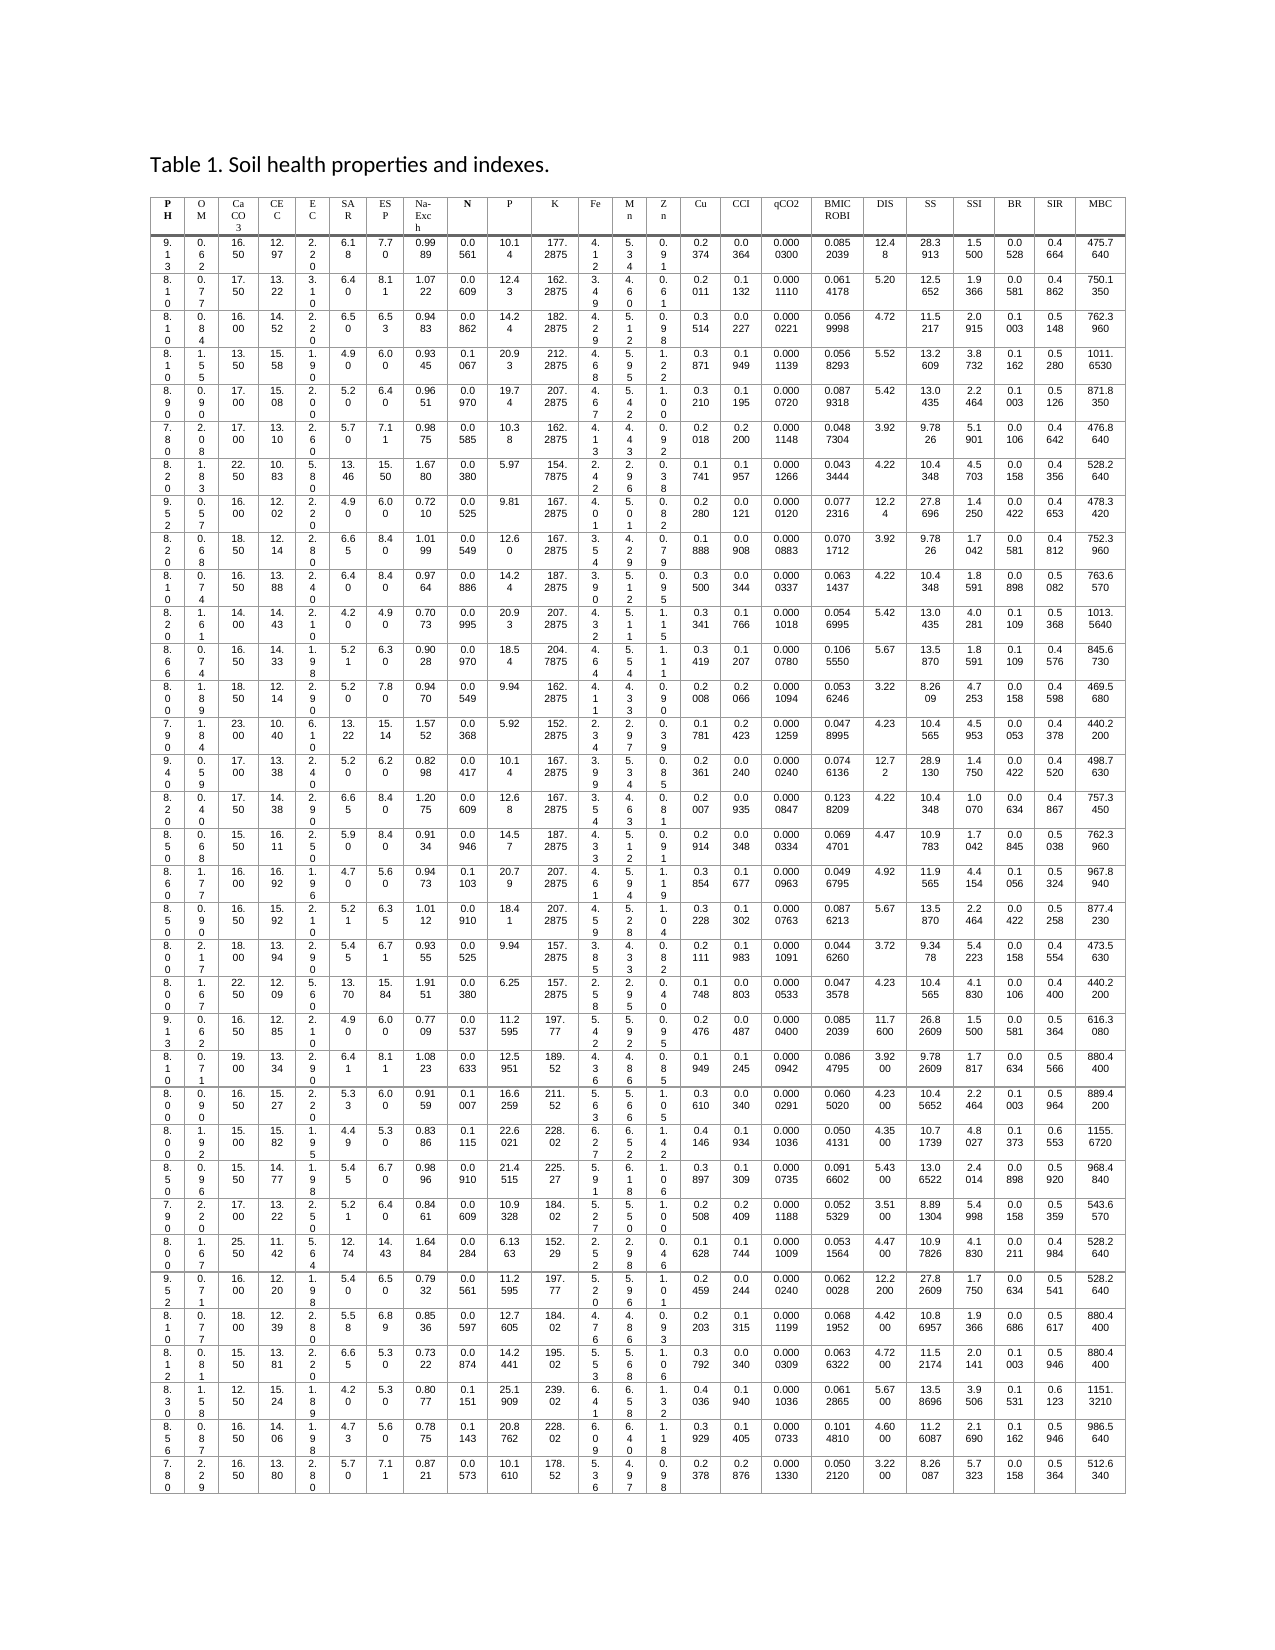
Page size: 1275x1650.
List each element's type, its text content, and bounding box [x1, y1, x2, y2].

table_cell 167.2875 [532, 533, 578, 569]
table_cell 4.12 [579, 237, 612, 273]
table_cell 4.33 [613, 681, 646, 717]
table_cell 0.9470 [404, 681, 447, 717]
table_cell 0.5946 [1035, 1346, 1075, 1382]
table_cell 8.26087 [907, 1457, 953, 1493]
table_cell 0.1014810 [812, 1420, 863, 1456]
table_cell 3.72 [864, 940, 906, 976]
table_cell 0.9159 [404, 1088, 447, 1123]
table_cell 0.0609 [448, 1199, 487, 1234]
table_cell 0.0634 [995, 792, 1034, 828]
table_cell 0.3514 [681, 311, 720, 347]
table_cell 12.14 [259, 533, 295, 569]
table_cell 9.40 [151, 755, 184, 791]
table_cell 5.45 [330, 940, 366, 976]
table_cell 0.5038 [1035, 829, 1075, 864]
table_cell 14.33 [259, 644, 295, 680]
table_header CaCO3 [219, 198, 258, 234]
table_cell 6.58 [613, 1383, 646, 1419]
table_cell 5.11 [613, 607, 646, 643]
table_cell 5.80 [296, 459, 329, 495]
table_cell 0.4520 [1035, 755, 1075, 791]
table_cell 10.83 [259, 459, 295, 495]
table_cell 25.1909 [488, 1383, 531, 1419]
table_cell 512.6340 [1076, 1457, 1125, 1493]
table_cell 0.0000240 [762, 1273, 811, 1308]
table_cell 0.2374 [681, 237, 720, 273]
table_cell 5.68 [613, 1346, 646, 1382]
table_cell 4.67 [579, 385, 612, 421]
table_cell 0.46 [647, 1235, 680, 1271]
table_cell 0.9473 [404, 866, 447, 902]
table_header PH [151, 198, 184, 234]
table_cell 18.50 [219, 533, 258, 569]
table_cell 0.1132 [721, 274, 761, 310]
table_cell 11.42 [259, 1235, 295, 1271]
table_cell 0.0000963 [762, 866, 811, 902]
table_cell 9.52 [151, 496, 184, 532]
table_cell 8.00 [151, 977, 184, 1012]
table_cell 5.21 [330, 903, 366, 938]
table_cell 10.4348 [907, 792, 953, 828]
table_cell 17.50 [219, 274, 258, 310]
table_cell 8.10 [151, 570, 184, 606]
table_cell 7.70 [367, 237, 403, 273]
table_cell 0.1003 [995, 1088, 1034, 1123]
table_cell 6.53 [367, 311, 403, 347]
table_cell 0.68 [185, 829, 218, 864]
table_cell 1013.5640 [1076, 607, 1125, 643]
table_header Fe [579, 198, 612, 234]
table_cell 0.2914 [681, 829, 720, 864]
table_cell 12.60 [488, 533, 531, 569]
table_cell 2.80 [296, 1309, 329, 1345]
table_cell 5.01 [613, 496, 646, 532]
table_cell 15.50 [219, 829, 258, 864]
table_cell 5.6700 [864, 1383, 906, 1419]
table_cell 0.5364 [1035, 1457, 1075, 1493]
table_cell 0.0106 [995, 422, 1034, 458]
table_cell 0.85 [647, 1051, 680, 1086]
table_cell 9.7826 [907, 533, 953, 569]
table_cell 3.92 [864, 533, 906, 569]
table_cell 0.0478995 [812, 718, 863, 754]
table_cell 0.5566 [1035, 1051, 1075, 1086]
table_header qCO2 [762, 198, 811, 234]
table_cell 2.90 [296, 792, 329, 828]
table_cell 0.0001009 [762, 1235, 811, 1271]
table_cell 0.0000847 [762, 792, 811, 828]
table_cell 5.20 [330, 681, 366, 717]
table_cell 6.20 [367, 755, 403, 791]
table_cell 16.11 [259, 829, 295, 864]
table_cell 0.0525329 [812, 1199, 863, 1234]
table_cell 6.1363 [488, 1235, 531, 1271]
table_cell 0.8461 [404, 1199, 447, 1234]
table_cell 0.2018 [681, 422, 720, 458]
table_cell 1.8591 [954, 644, 994, 680]
table_cell 1.6484 [404, 1235, 447, 1271]
table_cell 16.92 [259, 866, 295, 902]
table_cell 15.08 [259, 385, 295, 421]
table_cell 8.66 [151, 644, 184, 680]
table_cell 0.0528 [995, 237, 1034, 273]
table_cell 5.95 [613, 348, 646, 384]
table_cell 475.7640 [1076, 237, 1125, 273]
table_cell 0.2066 [721, 681, 761, 717]
table_cell 0.9483 [404, 311, 447, 347]
table_cell 0.0000763 [762, 903, 811, 938]
table_cell 7.90 [151, 1199, 184, 1234]
table_cell 2.0141 [954, 1346, 994, 1382]
table_cell 8.40 [367, 533, 403, 569]
table_cell 8.40 [367, 792, 403, 828]
table_cell 0.90 [185, 385, 218, 421]
table_cell 0.1766 [721, 607, 761, 643]
table_cell 5.67 [864, 644, 906, 680]
table_cell 10.45652 [907, 1088, 953, 1123]
table_cell 0.1003 [995, 1346, 1034, 1382]
table_cell 1011.6530 [1076, 348, 1125, 384]
table_cell 0.1151 [448, 1383, 487, 1419]
table_cell 0.0487 [721, 1014, 761, 1049]
table_cell 20.93 [488, 607, 531, 643]
table_cell 0.0001188 [762, 1199, 811, 1234]
table_cell 440.2200 [1076, 977, 1125, 1012]
table_cell 13.81 [259, 1346, 295, 1382]
table_cell 1155.6720 [1076, 1125, 1125, 1160]
table_cell 13.06522 [907, 1161, 953, 1197]
table_cell 4.92 [864, 866, 906, 902]
table_cell 0.0631437 [812, 570, 863, 606]
table_cell 7.80 [151, 1457, 184, 1493]
table_cell 763.6570 [1076, 570, 1125, 606]
table_cell 152.2875 [532, 718, 578, 754]
table_cell 2.08 [185, 422, 218, 458]
table_cell 16.50 [219, 644, 258, 680]
table_cell 0.0158 [995, 459, 1034, 495]
table_cell 2.10 [296, 607, 329, 643]
table_cell 0.9355 [404, 940, 447, 976]
table_cell 0.71 [185, 1051, 218, 1086]
table_cell 0.0473578 [812, 977, 863, 1012]
table_cell 4.33 [579, 829, 612, 864]
table_cell 3.49 [579, 274, 612, 310]
table_cell 0.2280 [681, 496, 720, 532]
table_cell 1.2075 [404, 792, 447, 828]
table_cell 1.22 [647, 348, 680, 384]
table_cell 0.0852039 [812, 237, 863, 273]
table_cell 0.0772316 [812, 496, 863, 532]
table_cell 0.61 [647, 274, 680, 310]
table_cell 0.5082 [1035, 570, 1075, 606]
table_cell 0.0340 [721, 1088, 761, 1123]
table_cell 4.68 [579, 348, 612, 384]
table_cell 6.09 [579, 1420, 612, 1456]
table_cell 0.0634 [995, 1273, 1034, 1308]
table_cell 16.50 [219, 1420, 258, 1456]
table_cell 0.5920 [1035, 1161, 1075, 1197]
table_cell 8.40 [367, 829, 403, 864]
table_cell 6.00 [367, 496, 403, 532]
table_cell 6.41 [330, 1051, 366, 1086]
table_cell 0.4867 [1035, 792, 1075, 828]
table_cell 5.20 [330, 755, 366, 791]
table_cell 0.5617 [1035, 1309, 1075, 1345]
table_cell 11.9565 [907, 866, 953, 902]
table_cell 5.70 [330, 1457, 366, 1493]
table_cell 6.00 [367, 1088, 403, 1123]
table_cell 12.50 [219, 1383, 258, 1419]
table_cell 0.2008 [681, 681, 720, 717]
table_cell 4.86 [613, 1309, 646, 1345]
table_cell 0.0620028 [812, 1273, 863, 1308]
table_cell 1.42 [647, 1125, 680, 1160]
table_cell 152.29 [532, 1235, 578, 1271]
table_cell 0.81 [647, 792, 680, 828]
table_cell 0.2459 [681, 1273, 720, 1308]
table_cell 1.7750 [954, 1273, 994, 1308]
table_cell 15.92 [259, 903, 295, 938]
table_cell 1.89 [185, 681, 218, 717]
table_cell 476.8640 [1076, 422, 1125, 458]
table_cell 0.3871 [681, 348, 720, 384]
table_cell 12.85 [259, 1014, 295, 1049]
table_cell 1.92 [185, 1125, 218, 1160]
table_cell 18.00 [219, 940, 258, 976]
table_cell 0.1056 [995, 866, 1034, 902]
table_cell 14.2441 [488, 1346, 531, 1382]
table_cell 5.96 [613, 1273, 646, 1308]
table_cell 0.4400 [1035, 977, 1075, 1012]
table_cell 5.34 [613, 755, 646, 791]
table_cell 0.0876213 [812, 903, 863, 938]
table_cell 8.10 [151, 311, 184, 347]
table_cell 12.39 [259, 1309, 295, 1345]
table_cell 0.2476 [681, 1014, 720, 1049]
table_cell 0.1245 [721, 1051, 761, 1086]
table_cell 16.50 [219, 237, 258, 273]
table_cell 0.0244 [721, 1273, 761, 1308]
table_cell 15.24 [259, 1383, 295, 1419]
table_cell 0.4554 [1035, 940, 1075, 976]
table_cell 6.00 [367, 1014, 403, 1049]
table_cell 6.40 [330, 570, 366, 606]
table_cell 0.0636322 [812, 1346, 863, 1382]
table_cell 0.1067 [448, 348, 487, 384]
table_cell 11.5217 [907, 311, 953, 347]
table_cell 1.11 [647, 644, 680, 680]
table_cell 0.82 [647, 496, 680, 532]
table_cell 167.2875 [532, 496, 578, 532]
table_cell 5.12 [613, 311, 646, 347]
table_cell 4.20 [330, 1383, 366, 1419]
table_cell 13.46 [330, 459, 366, 495]
table_cell 0.0364 [721, 237, 761, 273]
table_cell 167.2875 [532, 792, 578, 828]
table_cell 0.0344 [721, 570, 761, 606]
table_cell 21.4515 [488, 1161, 531, 1197]
table_cell 6.65 [330, 792, 366, 828]
table_cell 1.32 [647, 1383, 680, 1419]
table_cell 5.21 [330, 644, 366, 680]
table_cell 0.0000780 [762, 644, 811, 680]
table_cell 13.5870 [907, 644, 953, 680]
table_cell 0.5964 [1035, 1088, 1075, 1123]
table_cell 13.2609 [907, 348, 953, 384]
table_cell 22.50 [219, 977, 258, 1012]
table_cell 204.7875 [532, 644, 578, 680]
table_cell 0.0531564 [812, 1235, 863, 1271]
table_cell 8.00 [151, 1088, 184, 1123]
table_header BR [995, 198, 1034, 234]
table_cell 5.33 [330, 1088, 366, 1123]
table_cell 0.7210 [404, 496, 447, 532]
table_cell 0.1109 [995, 607, 1034, 643]
table_cell 3.5100 [864, 1199, 906, 1234]
table_cell 5.64 [296, 1235, 329, 1271]
table_cell 1.0112 [404, 903, 447, 938]
table_cell 0.3210 [681, 385, 720, 421]
table_cell 0.3792 [681, 1346, 720, 1382]
table_cell 15.82 [259, 1125, 295, 1160]
table_cell 0.4036 [681, 1383, 720, 1419]
table_cell 13.22 [259, 274, 295, 310]
table_cell 4.13 [579, 422, 612, 458]
table_cell 4.5703 [954, 459, 994, 495]
table_cell 0.9028 [404, 644, 447, 680]
table_cell 0.9764 [404, 570, 447, 606]
table_cell 0.0597 [448, 1309, 487, 1345]
table_cell 5.42 [613, 385, 646, 421]
table_header BMICROBI [812, 198, 863, 234]
table_cell 0.0001018 [762, 607, 811, 643]
table_cell 15.14 [367, 718, 403, 754]
table_cell 184.02 [532, 1199, 578, 1234]
table_cell 4.4200 [864, 1309, 906, 1345]
table_cell 0.4356 [1035, 459, 1075, 495]
table_cell 2.20 [296, 1346, 329, 1382]
table_cell 8.50 [151, 1161, 184, 1197]
table_cell 8.30 [151, 1383, 184, 1419]
table_cell 0.2378 [681, 1457, 720, 1493]
table_cell 3.99 [579, 755, 612, 791]
table_cell 20.93 [488, 348, 531, 384]
table_cell 1.5500 [954, 1014, 994, 1049]
table_cell 0.5364 [1035, 1014, 1075, 1049]
table_cell 0.1003 [995, 385, 1034, 421]
table_cell 1.5752 [404, 718, 447, 754]
table_cell 0.1143 [448, 1420, 487, 1456]
table_cell 0.1949 [721, 348, 761, 384]
table_cell 440.2200 [1076, 718, 1125, 754]
table_cell 6.40 [613, 1420, 646, 1456]
table_cell 14.24 [488, 311, 531, 347]
table_cell 871.8350 [1076, 385, 1125, 421]
table_cell 6.25 [488, 977, 531, 1012]
table_cell 880.4400 [1076, 1346, 1125, 1382]
table_cell 0.4984 [1035, 1235, 1075, 1271]
table_cell 1.98 [296, 1161, 329, 1197]
table_cell 5.91 [579, 1161, 612, 1197]
table_cell 177.2875 [532, 237, 578, 273]
table_cell 0.9134 [404, 829, 447, 864]
table_cell 0.5368 [1035, 607, 1075, 643]
table_cell 5.70 [330, 422, 366, 458]
table_cell 14.00 [219, 607, 258, 643]
table_cell 12.72 [864, 755, 906, 791]
table_cell 8.2609 [907, 681, 953, 717]
table_cell 18.00 [219, 1309, 258, 1345]
table_cell 5.28 [613, 903, 646, 938]
table_cell 11.2595 [488, 1273, 531, 1308]
table_cell 0.90 [185, 1088, 218, 1123]
table_cell 5.60 [367, 866, 403, 902]
table_cell 12.02 [259, 496, 295, 532]
table_cell 207.2875 [532, 903, 578, 938]
table_cell 0.0158 [995, 940, 1034, 976]
table_cell 0.98 [647, 311, 680, 347]
table_cell 0.2111 [681, 940, 720, 976]
table_cell 12.7605 [488, 1309, 531, 1345]
table_cell 4.4154 [954, 866, 994, 902]
table_cell 0.1115 [448, 1125, 487, 1160]
table_cell 4.29 [579, 311, 612, 347]
table_cell 4.23 [864, 977, 906, 1012]
table_cell 0.92 [647, 422, 680, 458]
table_cell 0.0000334 [762, 829, 811, 864]
table_cell 0.2203 [681, 1309, 720, 1345]
table_cell 0.0852039 [812, 1014, 863, 1049]
table_cell 0.0549 [448, 533, 487, 569]
table_cell 13.88 [259, 570, 295, 606]
table_cell 207.2875 [532, 607, 578, 643]
table_cell 0.1888 [681, 533, 720, 569]
table_cell 9.94 [488, 681, 531, 717]
table_cell 2.40 [296, 755, 329, 791]
table_cell 17.00 [219, 422, 258, 458]
table_cell 18.41 [488, 903, 531, 938]
table_cell 8.00 [151, 1235, 184, 1271]
table_cell 0.96 [185, 1161, 218, 1197]
table_cell 528.2640 [1076, 1235, 1125, 1271]
table_cell 16.00 [219, 496, 258, 532]
table_cell 0.0000400 [762, 1014, 811, 1049]
table_cell 0.62 [185, 1014, 218, 1049]
table_cell 5.60 [367, 1420, 403, 1456]
table_cell 0.0240 [721, 755, 761, 791]
table_cell 8.10 [151, 1309, 184, 1345]
table_cell 0.40 [647, 977, 680, 1012]
table_cell 0.4598 [1035, 681, 1075, 717]
table_cell 0.5126 [1035, 385, 1075, 421]
table_cell 195.02 [532, 1346, 578, 1382]
table_header MBC [1076, 198, 1125, 234]
table_cell 8.11 [367, 274, 403, 310]
table_cell 0.1531 [995, 1383, 1034, 1419]
table_cell 0.4664 [1035, 237, 1075, 273]
table_cell 19.00 [219, 1051, 258, 1086]
table_cell 16.00 [219, 311, 258, 347]
table_cell 0.4642 [1035, 422, 1075, 458]
table_cell 4.90 [330, 496, 366, 532]
table_cell 0.2007 [681, 792, 720, 828]
table_cell 4.01 [579, 496, 612, 532]
table_cell 0.4653 [1035, 496, 1075, 532]
table_cell 5.20 [864, 274, 906, 310]
table_cell 2.10 [296, 903, 329, 938]
table_cell 9.3478 [907, 940, 953, 976]
table_cell 0.2361 [681, 755, 720, 791]
table_cell 15.50 [219, 1346, 258, 1382]
table_cell 4.59 [579, 903, 612, 938]
table_cell 207.2875 [532, 385, 578, 421]
table_cell 986.5640 [1076, 1420, 1125, 1456]
table_cell 13.58696 [907, 1383, 953, 1419]
table_cell 4.61 [579, 866, 612, 902]
table_cell 16.50 [219, 1014, 258, 1049]
table_cell 5.4998 [954, 1199, 994, 1234]
table_cell 225.27 [532, 1161, 578, 1197]
table_cell 845.6730 [1076, 644, 1125, 680]
table_cell 5.40 [330, 1273, 366, 1308]
table_cell 469.5680 [1076, 681, 1125, 717]
table_cell 8.00 [151, 681, 184, 717]
table_cell 3.9200 [864, 1051, 906, 1086]
table_cell 0.0612865 [812, 1383, 863, 1419]
table_cell 2.97 [613, 718, 646, 754]
table_cell 2.2464 [954, 1088, 994, 1123]
table_cell 0.74 [185, 570, 218, 606]
table_cell 6.00 [367, 348, 403, 384]
table_cell 15.58 [259, 348, 295, 384]
table_cell 0.0348 [721, 829, 761, 864]
table_cell 0.5280 [1035, 348, 1075, 384]
table_cell 0.0000309 [762, 1346, 811, 1382]
table_cell 12.74 [330, 1235, 366, 1271]
table_cell 14.52 [259, 311, 295, 347]
table_cell 0.0417 [448, 755, 487, 791]
table_cell 5.45 [330, 1161, 366, 1197]
table_cell 14.43 [259, 607, 295, 643]
table_cell 1.67 [185, 1235, 218, 1271]
table_cell 2.58 [579, 977, 612, 1012]
table_cell 0.3897 [681, 1161, 720, 1197]
table_cell 4.6000 [864, 1420, 906, 1456]
table_cell 0.2423 [721, 718, 761, 754]
table_cell 162.2875 [532, 422, 578, 458]
table_cell 0.0433444 [812, 459, 863, 495]
table_cell 6.18 [613, 1161, 646, 1197]
table_cell 2.2464 [954, 903, 994, 938]
table_cell 228.02 [532, 1420, 578, 1456]
table_cell 2.20 [296, 496, 329, 532]
table_cell 5.92 [613, 1014, 646, 1049]
table_cell 12.20 [259, 1273, 295, 1308]
table_cell 0.0864795 [812, 1051, 863, 1086]
table_cell 4.29 [613, 533, 646, 569]
table_cell 528.2640 [1076, 459, 1125, 495]
table_cell 8.00 [151, 940, 184, 976]
table_cell 0.1315 [721, 1309, 761, 1345]
table_cell 1.15 [647, 607, 680, 643]
table_cell 762.3960 [1076, 829, 1125, 864]
table_cell 0.0910 [448, 903, 487, 938]
table_cell 0.0422 [995, 755, 1034, 791]
table_cell 3.8732 [954, 348, 994, 384]
table_cell 0.4862 [1035, 274, 1075, 310]
table_cell 0.0910 [448, 1161, 487, 1197]
table_cell 0.87 [185, 1420, 218, 1456]
table_cell 0.0380 [448, 459, 487, 495]
table_cell 8.40 [367, 570, 403, 606]
table_cell 10.71739 [907, 1125, 953, 1160]
table_cell 752.3960 [1076, 533, 1125, 569]
table_cell 16.50 [219, 1457, 258, 1493]
table_cell 2.40 [296, 570, 329, 606]
table_header DIS [864, 198, 906, 234]
table_cell 1.19 [647, 866, 680, 902]
table_cell 14.57 [488, 829, 531, 864]
table_cell 10.14 [488, 237, 531, 273]
table_cell 757.3450 [1076, 792, 1125, 828]
table_cell 8.60 [151, 866, 184, 902]
table_cell 10.97826 [907, 1235, 953, 1271]
table_cell 17.50 [219, 792, 258, 828]
table_cell 1.89 [296, 1383, 329, 1419]
table_cell 0.2508 [681, 1199, 720, 1234]
table_cell 9.94 [488, 940, 531, 976]
table_cell 8.00 [151, 1125, 184, 1160]
table_cell 2.80 [296, 1457, 329, 1493]
table_cell 5.52 [864, 348, 906, 384]
table_cell 4.43 [613, 422, 646, 458]
table_cell 0.93 [647, 1309, 680, 1345]
table_cell 0.3610 [681, 1088, 720, 1123]
table_cell 2.50 [296, 829, 329, 864]
table_cell 1.67 [185, 977, 218, 1012]
table_cell 5.60 [296, 977, 329, 1012]
table_cell 0.0001110 [762, 274, 811, 310]
table_cell 2.4014 [954, 1161, 994, 1197]
table_cell 1.98 [296, 644, 329, 680]
table_cell 4.7253 [954, 681, 994, 717]
table_cell 0.1162 [995, 1420, 1034, 1456]
table_cell 4.72 [864, 311, 906, 347]
table_cell 26.82609 [907, 1014, 953, 1049]
table_cell 0.95 [647, 1014, 680, 1049]
table_cell 13.70 [330, 977, 366, 1012]
table_cell 1.0823 [404, 1051, 447, 1086]
table_cell 0.90 [647, 681, 680, 717]
table_cell 22.6021 [488, 1125, 531, 1160]
table_cell 0.5148 [1035, 311, 1075, 347]
table_cell 498.7630 [1076, 755, 1125, 791]
table_cell 3.22 [864, 681, 906, 717]
table_cell 0.57 [185, 496, 218, 532]
table_cell 0.0000720 [762, 385, 811, 421]
table_cell 0.0525 [448, 496, 487, 532]
table_cell 2.10 [296, 1014, 329, 1049]
table_cell 2.52 [579, 1235, 612, 1271]
table_cell 616.3080 [1076, 1014, 1125, 1049]
table_cell 0.0569998 [812, 311, 863, 347]
table_cell 0.74 [185, 644, 218, 680]
table_cell 0.7932 [404, 1273, 447, 1308]
table_cell 1.06 [647, 1161, 680, 1197]
table_cell 10.14 [488, 755, 531, 791]
table_cell 0.0995 [448, 607, 487, 643]
table_cell 12.14 [259, 681, 295, 717]
table_cell 11.26087 [907, 1420, 953, 1456]
table_cell 0.8536 [404, 1309, 447, 1345]
table_cell 0.0633 [448, 1051, 487, 1086]
table_cell 6.70 [367, 1161, 403, 1197]
table_cell 0.0546995 [812, 607, 863, 643]
table_cell 0.0053 [995, 718, 1034, 754]
table_cell 1.4750 [954, 755, 994, 791]
table_cell 10.38 [488, 422, 531, 458]
table_cell 4.32 [579, 607, 612, 643]
table_cell 0.0380 [448, 977, 487, 1012]
table_cell 12.68 [488, 792, 531, 828]
table_cell 2.90 [296, 681, 329, 717]
table_cell 1.4250 [954, 496, 994, 532]
table_cell 2.20 [296, 237, 329, 273]
table_cell 967.8940 [1076, 866, 1125, 902]
table_cell 0.0803 [721, 977, 761, 1012]
table_cell 4.23 [864, 718, 906, 754]
table_cell 0.1103 [448, 866, 487, 902]
table_cell 9.81 [488, 496, 531, 532]
table_cell 17.00 [219, 755, 258, 791]
table_cell 162.2875 [532, 681, 578, 717]
table_cell 0.1628 [681, 1235, 720, 1271]
table_cell 0.1238209 [812, 792, 863, 828]
table_cell 27.8696 [907, 496, 953, 532]
table_cell 5.92 [488, 718, 531, 754]
table_cell 13.94 [259, 940, 295, 976]
table_header CCI [721, 198, 761, 234]
table_cell 1.77 [185, 866, 218, 902]
table_cell 4.36 [579, 1051, 612, 1086]
table_cell 5.4300 [864, 1161, 906, 1197]
table_header P [488, 198, 531, 234]
table_cell 0.9896 [404, 1161, 447, 1197]
table_cell 0.0525 [448, 940, 487, 976]
table_cell 0.0573 [448, 1457, 487, 1493]
table_cell 968.4840 [1076, 1161, 1125, 1197]
table_cell 12.48 [864, 237, 906, 273]
table_cell 4.22 [864, 459, 906, 495]
table_cell 178.52 [532, 1457, 578, 1493]
table_cell 0.0686 [995, 1309, 1034, 1345]
table_cell 5.42 [864, 385, 906, 421]
table_cell 5.67 [864, 903, 906, 938]
table_cell 23.00 [219, 718, 258, 754]
table_cell 4.76 [579, 1309, 612, 1345]
table_cell 9.782609 [907, 1051, 953, 1086]
table_cell 13.50 [219, 348, 258, 384]
table_cell 4.86 [613, 1051, 646, 1086]
table_cell 0.1195 [721, 385, 761, 421]
table_cell 7.11 [367, 422, 403, 458]
table_cell 8.50 [151, 903, 184, 938]
table_cell 1.00 [647, 1199, 680, 1234]
table_cell 0.6123 [1035, 1383, 1075, 1419]
table_cell 0.0000735 [762, 1161, 811, 1197]
table_cell 8.10 [151, 1051, 184, 1086]
table_cell 0.1781 [681, 718, 720, 754]
table_cell 8.20 [151, 459, 184, 495]
table_cell 2.96 [613, 459, 646, 495]
table_cell 0.7073 [404, 607, 447, 643]
table_cell 6.50 [367, 1273, 403, 1308]
table_cell 0.0001094 [762, 681, 811, 717]
table_cell 6.40 [330, 274, 366, 310]
table_header ESP [367, 198, 403, 234]
table_cell 5.12 [613, 829, 646, 864]
table_cell 0.2011 [681, 274, 720, 310]
table_cell 2.60 [296, 422, 329, 458]
table_cell 0.0000300 [762, 237, 811, 273]
table_cell 0.7875 [404, 1420, 447, 1456]
table_cell 12.5652 [907, 274, 953, 310]
table_cell 3.92 [864, 422, 906, 458]
table_cell 239.02 [532, 1383, 578, 1419]
table_cell 0.0681952 [812, 1309, 863, 1345]
table_cell 0.1007 [448, 1088, 487, 1123]
table_cell 0.0000120 [762, 496, 811, 532]
table_cell 4.0281 [954, 607, 994, 643]
table_cell 10.4565 [907, 977, 953, 1012]
table_cell 0.0000291 [762, 1088, 811, 1123]
table_cell 0.0001036 [762, 1125, 811, 1160]
table_cell 0.0000221 [762, 311, 811, 347]
table_cell 13.34 [259, 1051, 295, 1086]
table_cell 10.4565 [907, 718, 953, 754]
table_cell 0.0886 [448, 570, 487, 606]
table_cell 1.06 [647, 1346, 680, 1382]
table_cell 0.0487304 [812, 422, 863, 458]
table_cell 4.73 [330, 1420, 366, 1456]
table_cell 6.40 [367, 1199, 403, 1234]
table_cell 157.2875 [532, 940, 578, 976]
table_cell 1.98 [296, 1420, 329, 1456]
table_cell 18.54 [488, 644, 531, 680]
table_cell 762.3960 [1076, 311, 1125, 347]
table_header SS [907, 198, 953, 234]
table_cell 0.0908 [721, 533, 761, 569]
table_cell 0.95 [647, 570, 680, 606]
table_cell 4.2300 [864, 1088, 906, 1123]
table_cell 6.71 [367, 940, 403, 976]
table_cell 5.21 [330, 1199, 366, 1234]
table_cell 0.2876 [721, 1457, 761, 1493]
table_header N [448, 198, 487, 234]
table_cell 8.90 [151, 385, 184, 421]
table_cell 5.54 [613, 644, 646, 680]
table_cell 189.52 [532, 1051, 578, 1086]
table_cell 0.1983 [721, 940, 761, 976]
table_cell 1151.3210 [1076, 1383, 1125, 1419]
table_cell 0.0581 [995, 1014, 1034, 1049]
table_cell 10.1610 [488, 1457, 531, 1493]
table_cell 0.0874 [448, 1346, 487, 1382]
table_cell 4.8027 [954, 1125, 994, 1160]
table_cell 15.27 [259, 1088, 295, 1123]
table_cell 6.27 [579, 1125, 612, 1160]
table_cell 9.13 [151, 237, 184, 273]
table_cell 0.0211 [995, 1235, 1034, 1271]
table_cell 3.9506 [954, 1383, 994, 1419]
table_cell 0.0001139 [762, 348, 811, 384]
table_cell 0.8077 [404, 1383, 447, 1419]
table_cell 0.0368 [448, 718, 487, 754]
table_cell 0.1405 [721, 1420, 761, 1456]
table_cell 211.52 [532, 1088, 578, 1123]
table_cell 0.1741 [681, 459, 720, 495]
table_cell 4.64 [579, 644, 612, 680]
table_cell 8.56 [151, 1420, 184, 1456]
table_cell 4.63 [613, 792, 646, 828]
table_cell 4.47 [864, 829, 906, 864]
table_header Na-Exch [404, 198, 447, 234]
table_cell 4.3500 [864, 1125, 906, 1160]
table_cell 4.90 [330, 1014, 366, 1049]
table_cell 0.1302 [721, 903, 761, 938]
table_cell 6.41 [579, 1383, 612, 1419]
table_cell 0.85 [647, 755, 680, 791]
table_header SSI [954, 198, 994, 234]
table_cell 0.40 [185, 792, 218, 828]
table_cell 184.02 [532, 1309, 578, 1345]
table_cell 12.09 [259, 977, 295, 1012]
table_cell 5.1901 [954, 422, 994, 458]
table_cell 1.90 [296, 348, 329, 384]
table_cell 157.2875 [532, 977, 578, 1012]
table_cell 9.52 [151, 1273, 184, 1308]
table_cell 182.2875 [532, 311, 578, 347]
table_cell 0.0227 [721, 311, 761, 347]
table_cell 5.30 [367, 1125, 403, 1160]
table_cell 2.95 [613, 977, 646, 1012]
table_cell 0.3929 [681, 1420, 720, 1456]
table_cell 14.43 [367, 1235, 403, 1271]
table_cell 0.1109 [995, 644, 1034, 680]
table_cell 2.42 [579, 459, 612, 495]
table_cell 4.4700 [864, 1235, 906, 1271]
table_cell 154.7875 [532, 459, 578, 495]
table_cell 0.8386 [404, 1125, 447, 1160]
table_cell 0.0001259 [762, 718, 811, 754]
table_cell 0.8298 [404, 755, 447, 791]
table_cell 0.8721 [404, 1457, 447, 1493]
table_header SAR [330, 198, 366, 234]
table_cell 0.0496795 [812, 866, 863, 902]
table_cell 0.38 [647, 459, 680, 495]
table_cell 0.1309 [721, 1161, 761, 1197]
table_cell 0.1065550 [812, 644, 863, 680]
table_cell 12.5951 [488, 1051, 531, 1086]
table_cell 0.0605020 [812, 1088, 863, 1123]
table_cell 4.49 [330, 1125, 366, 1160]
table_cell 16.50 [219, 903, 258, 938]
table_cell 5.90 [330, 829, 366, 864]
table_cell 880.4400 [1076, 1051, 1125, 1086]
table_cell 8.20 [151, 792, 184, 828]
table_cell 20.79 [488, 866, 531, 902]
table_cell 10.86957 [907, 1309, 953, 1345]
table_cell 0.4378 [1035, 718, 1075, 754]
table_cell 5.42 [864, 607, 906, 643]
table_cell 0.0561 [448, 1273, 487, 1308]
table_cell 0.68 [185, 533, 218, 569]
table_cell 0.3228 [681, 903, 720, 938]
table_cell 12.2200 [864, 1273, 906, 1308]
table_cell 0.3419 [681, 644, 720, 680]
table_cell 9.7826 [907, 422, 953, 458]
table_cell 162.2875 [532, 274, 578, 310]
table_cell 28.3913 [907, 237, 953, 273]
table_cell 6.89 [367, 1309, 403, 1345]
table_cell 1.5500 [954, 237, 994, 273]
table_cell 5.30 [367, 1346, 403, 1382]
table_cell 10.4348 [907, 570, 953, 606]
table_cell 0.0000240 [762, 755, 811, 791]
table_cell 0.0935 [721, 792, 761, 828]
table_cell 0.0446260 [812, 940, 863, 976]
table_cell 0.7322 [404, 1346, 447, 1382]
table_cell 2.1690 [954, 1420, 994, 1456]
table_cell 4.11 [579, 681, 612, 717]
table_cell 0.0340 [721, 1346, 761, 1382]
table_cell 2.90 [296, 1051, 329, 1086]
table_cell 0.5541 [1035, 1273, 1075, 1308]
table_cell 5.4223 [954, 940, 994, 976]
table_cell 889.4200 [1076, 1088, 1125, 1123]
table_cell 0.0746136 [812, 755, 863, 791]
table_cell 4.22 [864, 792, 906, 828]
table_cell 0.0158 [995, 1457, 1034, 1493]
table_cell 0.0970 [448, 644, 487, 680]
table_cell 4.70 [330, 866, 366, 902]
table_cell 10.9783 [907, 829, 953, 864]
table_cell 0.0284 [448, 1235, 487, 1271]
table_cell 0.1003 [995, 311, 1034, 347]
table_cell 0.0001036 [762, 1383, 811, 1419]
table_header SIR [1035, 198, 1075, 234]
table_cell 212.2875 [532, 348, 578, 384]
table_cell 4.1830 [954, 1235, 994, 1271]
table_cell 0.1940 [721, 1383, 761, 1419]
table_cell 4.90 [367, 607, 403, 643]
table_cell 11.52174 [907, 1346, 953, 1382]
table_cell 1.7042 [954, 533, 994, 569]
table_header Zn [647, 198, 680, 234]
table_cell 0.1934 [721, 1125, 761, 1160]
table_cell 15.84 [367, 977, 403, 1012]
table_cell 3.10 [296, 274, 329, 310]
table_cell 0.0422 [995, 496, 1034, 532]
table_cell 3.85 [579, 940, 612, 976]
table_cell 8.10 [151, 348, 184, 384]
table_cell 0.1949 [681, 1051, 720, 1086]
table_cell 0.2409 [721, 1199, 761, 1234]
table_cell 0.5359 [1035, 1199, 1075, 1234]
table_header Mn [613, 198, 646, 234]
table_cell 4.1830 [954, 977, 994, 1012]
table_cell 4.90 [330, 348, 366, 384]
table_cell 1.01 [647, 1273, 680, 1308]
table_cell 0.0581 [995, 533, 1034, 569]
table_header Cu [681, 198, 720, 234]
table_cell 2.90 [296, 940, 329, 976]
table_cell 0.0536246 [812, 681, 863, 717]
table_cell 0.0422 [995, 903, 1034, 938]
table_cell 5.30 [367, 1383, 403, 1419]
table_cell 16.00 [219, 866, 258, 902]
table_cell 14.38 [259, 792, 295, 828]
table_cell 13.38 [259, 755, 295, 791]
table_cell 0.0158 [995, 681, 1034, 717]
table_cell 15.50 [219, 1161, 258, 1197]
table_cell 2.20 [185, 1199, 218, 1234]
table_cell 1.6780 [404, 459, 447, 495]
table_cell 0.4812 [1035, 533, 1075, 569]
table_cell 0.90 [185, 903, 218, 938]
table_cell 2.29 [185, 1457, 218, 1493]
table_cell 0.3854 [681, 866, 720, 902]
table_cell 1.0199 [404, 533, 447, 569]
table_cell 14.77 [259, 1161, 295, 1197]
table_cell 0.4576 [1035, 644, 1075, 680]
table_cell 0.1957 [721, 459, 761, 495]
table_cell 4.5953 [954, 718, 994, 754]
table_cell 22.50 [219, 459, 258, 495]
table_cell 0.0537 [448, 1014, 487, 1049]
table_cell 5.42 [579, 1014, 612, 1049]
table_cell 0.4146 [681, 1125, 720, 1160]
table_cell 0.9345 [404, 348, 447, 384]
table_cell 0.2200 [721, 422, 761, 458]
table_cell 0.0898 [995, 570, 1034, 606]
table_cell 27.82609 [907, 1273, 953, 1308]
table_cell 3.54 [579, 792, 612, 828]
table_cell 5.12 [613, 570, 646, 606]
table_cell 19.74 [488, 385, 531, 421]
table_cell 1.00 [647, 385, 680, 421]
table_cell 473.5630 [1076, 940, 1125, 976]
table_cell 0.0001091 [762, 940, 811, 976]
table_cell 9.13 [151, 1014, 184, 1049]
table_cell 0.0001330 [762, 1457, 811, 1493]
table_cell 0.0568293 [812, 348, 863, 384]
table_cell 2.50 [296, 1199, 329, 1234]
table_cell 8.20 [151, 533, 184, 569]
table_cell 1.8591 [954, 570, 994, 606]
table_cell 1.58 [185, 1383, 218, 1419]
table_cell 0.5258 [1035, 903, 1075, 938]
table_header CEC [259, 198, 295, 234]
table_cell 5.34 [613, 237, 646, 273]
table_cell 5.63 [579, 1088, 612, 1123]
table_cell 0.0001199 [762, 1309, 811, 1345]
table_cell 0.0879318 [812, 385, 863, 421]
table_cell 197.77 [532, 1014, 578, 1049]
table_cell 0.0000337 [762, 570, 811, 606]
table_cell 5.66 [613, 1088, 646, 1123]
table_header EC [296, 198, 329, 234]
table_cell 1.96 [296, 866, 329, 902]
table_cell 3.2200 [864, 1457, 906, 1493]
table_cell 10.9328 [488, 1199, 531, 1234]
table_cell 1.0722 [404, 274, 447, 310]
text Table 1. Soil health properties and indexes. [150, 150, 1125, 178]
table_cell 0.5946 [1035, 1420, 1075, 1456]
table_cell 2.80 [296, 533, 329, 569]
table_cell 20.8762 [488, 1420, 531, 1456]
table_cell 8.891304 [907, 1199, 953, 1234]
table_cell 4.7200 [864, 1346, 906, 1382]
table_cell 0.1744 [721, 1235, 761, 1271]
table_cell 6.65 [330, 533, 366, 569]
table_cell 6.40 [367, 385, 403, 421]
table_cell 0.91 [647, 237, 680, 273]
table_cell 7.80 [367, 681, 403, 717]
table_cell 13.0435 [907, 607, 953, 643]
table_cell 16.50 [219, 570, 258, 606]
table_cell 8.11 [367, 1051, 403, 1086]
table_cell 1.05 [647, 1088, 680, 1123]
table_cell 187.2875 [532, 570, 578, 606]
table_cell 0.0158 [995, 1199, 1034, 1234]
table_header OM [185, 198, 218, 234]
table_cell 2.17 [185, 940, 218, 976]
table_cell 750.1350 [1076, 274, 1125, 310]
table_cell 0.79 [647, 533, 680, 569]
table_cell 0.1162 [995, 348, 1034, 384]
table_cell 0.59 [185, 755, 218, 791]
table_cell 15.00 [219, 1125, 258, 1160]
table_cell 0.0000733 [762, 1420, 811, 1456]
table_cell 167.2875 [532, 755, 578, 791]
table_cell 6.65 [330, 1346, 366, 1382]
table_cell 1.61 [185, 607, 218, 643]
table_cell 877.4230 [1076, 903, 1125, 938]
table_cell 7.11 [367, 1457, 403, 1493]
table_cell 1.7817 [954, 1051, 994, 1086]
table_cell 8.10 [151, 274, 184, 310]
table_cell 12.43 [488, 274, 531, 310]
table_cell 0.0106 [995, 977, 1034, 1012]
table_cell 0.5324 [1035, 866, 1075, 902]
table_cell 0.9651 [404, 385, 447, 421]
table_cell 6.50 [330, 311, 366, 347]
table_cell 0.0634 [995, 1051, 1034, 1086]
table_cell 0.0000883 [762, 533, 811, 569]
table_cell 5.20 [579, 1273, 612, 1308]
table_cell 2.0915 [954, 311, 994, 347]
table_cell 5.27 [579, 1199, 612, 1234]
table_cell 0.0916602 [812, 1161, 863, 1197]
table_cell 0.39 [647, 718, 680, 754]
table_cell 1.98 [296, 1273, 329, 1308]
table_cell 4.22 [864, 570, 906, 606]
table_cell 4.97 [613, 1457, 646, 1493]
table_cell 8.20 [151, 607, 184, 643]
table_cell 2.98 [613, 1235, 646, 1271]
table_cell 16.6259 [488, 1088, 531, 1123]
table_cell 5.94 [613, 866, 646, 902]
table_cell 0.98 [647, 1457, 680, 1493]
table_cell 2.20 [296, 1088, 329, 1123]
table_cell 13.80 [259, 1457, 295, 1493]
table_cell 0.0001266 [762, 459, 811, 495]
table_cell 0.0845 [995, 829, 1034, 864]
table_cell 0.0946 [448, 829, 487, 864]
table_cell 8.50 [151, 829, 184, 864]
table_cell 0.0898 [995, 1161, 1034, 1197]
table_cell 18.50 [219, 681, 258, 717]
table_cell 3.90 [579, 570, 612, 606]
table_cell 4.33 [613, 940, 646, 976]
table_header K [532, 198, 578, 234]
table_cell 3.54 [579, 533, 612, 569]
table_cell 11.2595 [488, 1014, 531, 1049]
table_cell 13.22 [259, 1199, 295, 1234]
table_cell 0.0585 [448, 422, 487, 458]
table_cell 7.90 [151, 718, 184, 754]
table_cell 15.50 [367, 459, 403, 495]
table_cell 11.7600 [864, 1014, 906, 1049]
table_cell 478.3420 [1076, 496, 1125, 532]
table_cell 1.9366 [954, 1309, 994, 1345]
table_cell 0.0701712 [812, 533, 863, 569]
table_cell 1.55 [185, 348, 218, 384]
table_cell 0.62 [185, 237, 218, 273]
table_cell 0.7709 [404, 1014, 447, 1049]
table_cell 0.1748 [681, 977, 720, 1012]
table_cell 0.91 [647, 829, 680, 864]
table_cell 0.0614178 [812, 274, 863, 310]
table_cell 0.9875 [404, 422, 447, 458]
table_cell 17.00 [219, 385, 258, 421]
table_cell 4.60 [613, 274, 646, 310]
table_cell 4.20 [330, 607, 366, 643]
table_cell 0.0970 [448, 385, 487, 421]
table_cell 1.9366 [954, 274, 994, 310]
table_cell 0.9989 [404, 237, 447, 273]
table_cell 880.4400 [1076, 1309, 1125, 1345]
table_cell 6.35 [367, 903, 403, 938]
table_cell 0.1373 [995, 1125, 1034, 1160]
table_cell 0.6553 [1035, 1125, 1075, 1160]
table_cell 0.77 [185, 274, 218, 310]
table_cell 1.9151 [404, 977, 447, 1012]
table_cell 6.30 [367, 644, 403, 680]
table_cell 5.20 [330, 385, 366, 421]
table_cell 1.18 [647, 1420, 680, 1456]
table_cell 6.10 [296, 718, 329, 754]
table_cell 1.95 [296, 1125, 329, 1160]
table_cell 0.82 [647, 940, 680, 976]
table_cell 5.50 [613, 1199, 646, 1234]
table_cell 0.71 [185, 1273, 218, 1308]
table_cell 207.2875 [532, 866, 578, 902]
table_cell 10.40 [259, 718, 295, 754]
table_cell 187.2875 [532, 829, 578, 864]
table_cell 14.06 [259, 1420, 295, 1456]
table_cell 0.77 [185, 1309, 218, 1345]
table_cell 5.53 [579, 1346, 612, 1382]
table_cell 0.0549 [448, 681, 487, 717]
table_cell 2.34 [579, 718, 612, 754]
table_cell 0.0502120 [812, 1457, 863, 1493]
table_cell 0.0001148 [762, 422, 811, 458]
table_cell 0.1677 [721, 866, 761, 902]
table_cell 197.77 [532, 1273, 578, 1308]
table_cell 2.00 [296, 385, 329, 421]
table_cell 543.6570 [1076, 1199, 1125, 1234]
table_cell 7.80 [151, 422, 184, 458]
table_cell 28.9130 [907, 755, 953, 791]
table_cell 0.0581 [995, 274, 1034, 310]
table_cell 13.5870 [907, 903, 953, 938]
table_cell 0.0000533 [762, 977, 811, 1012]
table_cell 0.3500 [681, 570, 720, 606]
table_cell 0.84 [185, 311, 218, 347]
table_cell 0.0862 [448, 311, 487, 347]
table_cell 528.2640 [1076, 1273, 1125, 1308]
table_cell 0.0609 [448, 274, 487, 310]
table_cell 1.0070 [954, 792, 994, 828]
table_cell 0.0000942 [762, 1051, 811, 1086]
table_cell 25.50 [219, 1235, 258, 1271]
table_cell 0.3341 [681, 607, 720, 643]
table_cell 10.4348 [907, 459, 953, 495]
table_cell 0.0121 [721, 496, 761, 532]
table_cell 0.0694701 [812, 829, 863, 864]
table_cell 0.0561 [448, 237, 487, 273]
table_cell 5.97 [488, 459, 531, 495]
table_cell 1.84 [185, 718, 218, 754]
table_cell 14.24 [488, 570, 531, 606]
table_cell 5.7323 [954, 1457, 994, 1493]
table_cell 6.18 [330, 237, 366, 273]
table_cell 16.50 [219, 1088, 258, 1123]
table_cell 228.02 [532, 1125, 578, 1160]
table_cell 6.52 [613, 1125, 646, 1160]
table_cell 2.20 [296, 311, 329, 347]
table_cell 13.10 [259, 422, 295, 458]
table_cell 1.83 [185, 459, 218, 495]
table_cell 1.7042 [954, 829, 994, 864]
table_cell 13.22 [330, 718, 366, 754]
table_cell 0.81 [185, 1346, 218, 1382]
table_cell 16.00 [219, 1273, 258, 1308]
table_cell 13.0435 [907, 385, 953, 421]
table_cell 0.1207 [721, 644, 761, 680]
table_cell 2.2464 [954, 385, 994, 421]
table_cell 0.0609 [448, 792, 487, 828]
table_cell 1.04 [647, 903, 680, 938]
table_cell 8.12 [151, 1346, 184, 1382]
table_cell 5.36 [579, 1457, 612, 1493]
table_cell 17.00 [219, 1199, 258, 1234]
table_cell 12.97 [259, 237, 295, 273]
table_cell 0.0504131 [812, 1125, 863, 1160]
table_cell 5.58 [330, 1309, 366, 1345]
table_cell 12.24 [864, 496, 906, 532]
